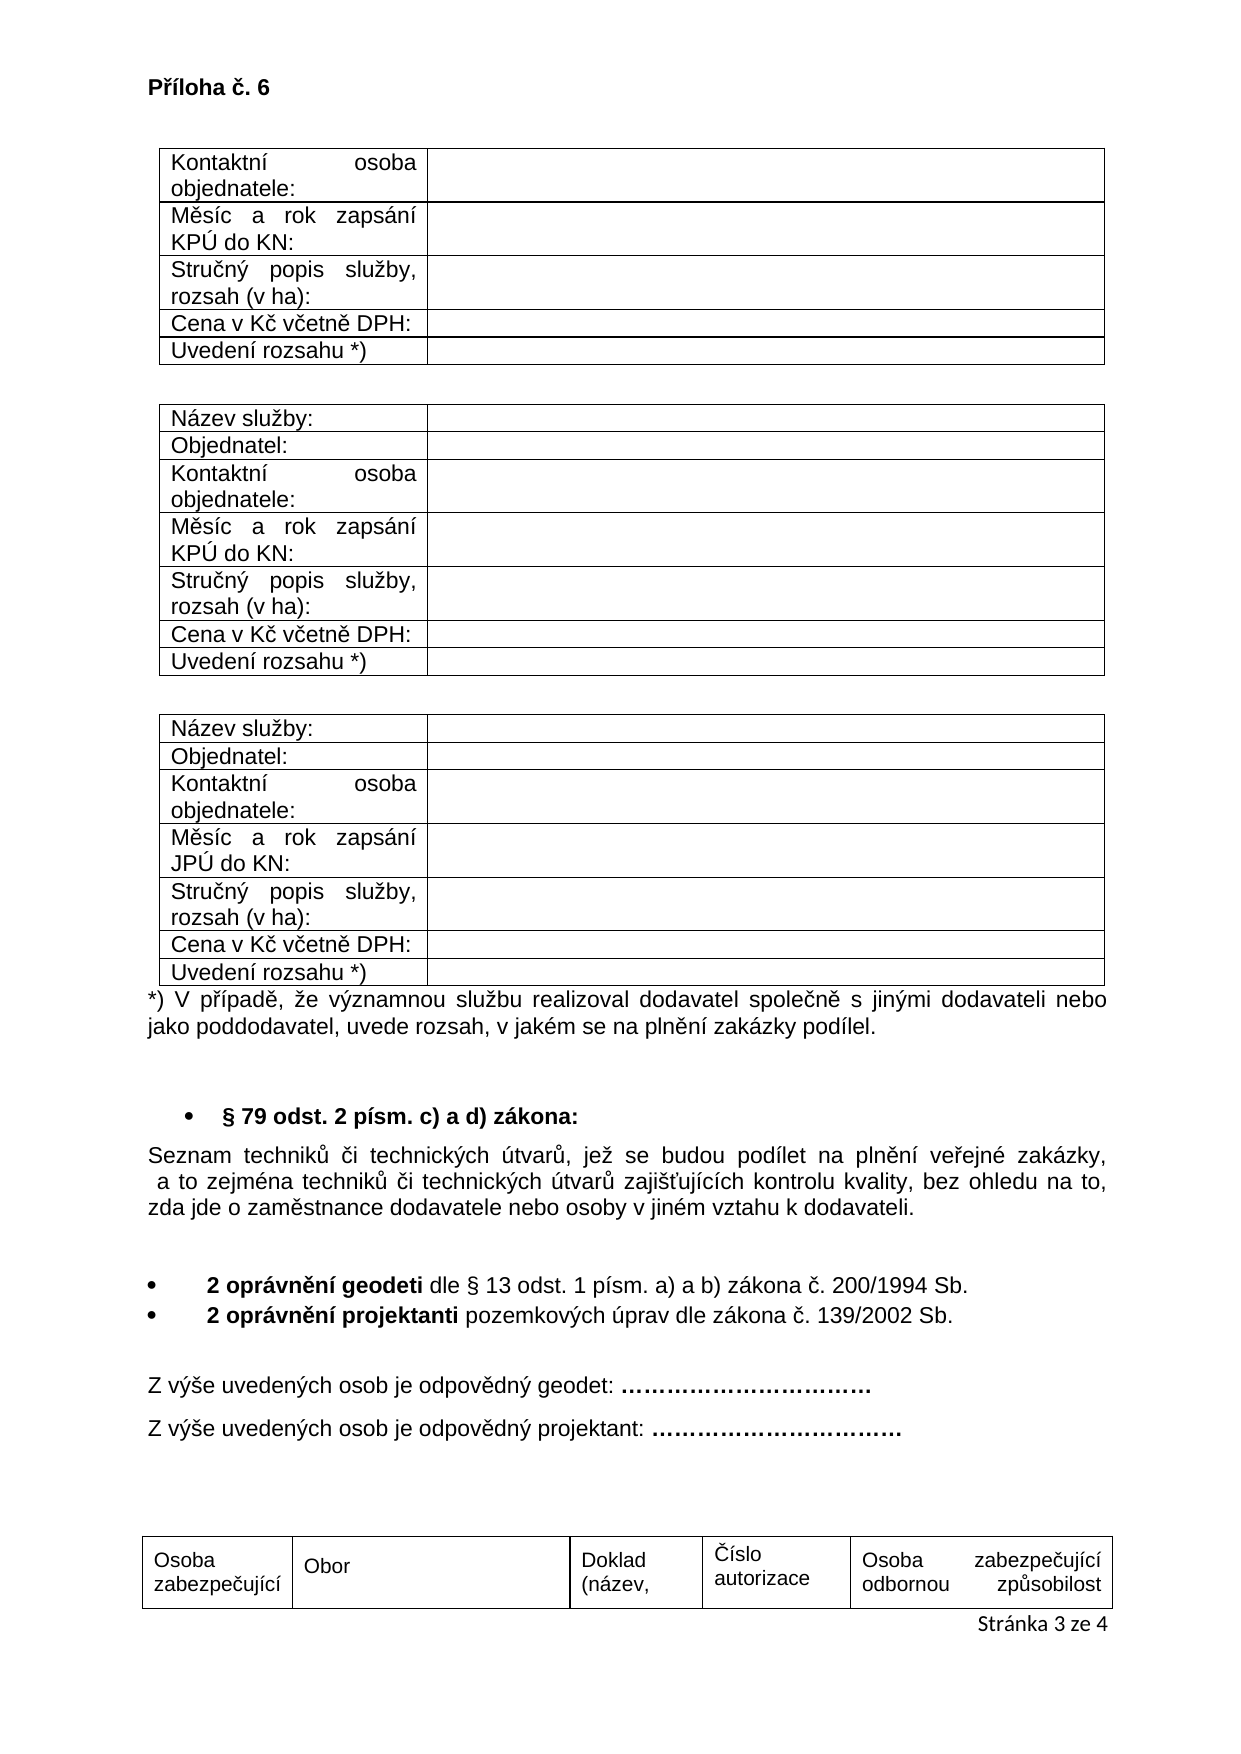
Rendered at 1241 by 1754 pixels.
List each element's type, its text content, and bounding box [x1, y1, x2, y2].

table_header Obor [293, 1537, 569, 1608]
table_cell [428, 432, 1104, 458]
table_header Název služby: [160, 405, 427, 431]
text Z výše uvedených osob je odpovědný projektant: …………………………… [148, 1415, 1107, 1442]
table_cell Stručný popis služby, rozsah (v ha): [160, 878, 427, 930]
table_header Číslo autorizace [703, 1537, 850, 1608]
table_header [851, 1537, 1112, 1608]
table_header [571, 1537, 702, 1608]
table_cell Kontaktní osoba objednatele: [160, 460, 427, 512]
table_cell Měsíc a rok zapsání KPÚ do KN: [160, 513, 427, 566]
table_cell Měsíc a rok zapsání KPÚ do KN: [160, 203, 427, 255]
text Seznam techniků či technických útvarů, jež se budou podílet na plnění veřejné zakázky, a to zejména techniků či technických útvarů zajišťujících kontrolu kvality, bez ohledu na to, zda jde o zaměstnance dodavatele nebo osoby v jiném vztahu k dodavateli. [148, 1142, 1107, 1221]
table_cell Uvedení rozsahu *) [160, 338, 427, 364]
table_cell [428, 931, 1104, 958]
table_cell [428, 770, 1104, 823]
table_cell [428, 959, 1104, 985]
list 2 oprávnění geodeti dle § 13 odst. 1 písm. a) a b) zákona č. 200/1994 Sb. [148, 1272, 1107, 1298]
table_cell Kontaktní osoba objednatele: [160, 149, 427, 201]
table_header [143, 1537, 292, 1608]
table_cell [428, 338, 1104, 364]
table_cell Kontaktní osoba objednatele: [160, 770, 427, 823]
table_cell [428, 621, 1104, 647]
table_cell Cena v Kč včetně DPH: [160, 310, 427, 336]
table_header Název služby: [160, 715, 427, 742]
table_cell Cena v Kč včetně DPH: [160, 621, 427, 647]
text *) V případě, že významnou službu realizoval dodavatel společně s jinými dodavateli nebo jako poddodavatel, uvede rozsah, v jakém se na plnění zakázky podílel. [148, 986, 1107, 1039]
table_header [428, 405, 1104, 431]
table_cell [428, 203, 1104, 255]
table_cell [428, 256, 1104, 309]
table_header [428, 715, 1104, 742]
table_cell Měsíc a rok zapsání JPÚ do KN: [160, 824, 427, 877]
table_cell [428, 743, 1104, 769]
table_cell [428, 878, 1104, 930]
table_cell Stručný popis služby, rozsah (v ha): [160, 567, 427, 620]
text § 79 odst. 2 písm. c) a d) zákona: [185, 1103, 1107, 1129]
table_cell [428, 310, 1104, 336]
table_cell [428, 149, 1104, 201]
table_cell Uvedení rozsahu *) [160, 959, 427, 985]
table_cell [428, 513, 1104, 566]
list 2 oprávnění projektanti pozemkových úprav dle zákona č. 139/2002 Sb. [148, 1302, 1107, 1329]
table_cell [428, 460, 1104, 512]
table_cell [428, 648, 1104, 674]
table_cell [428, 567, 1104, 620]
text Z výše uvedených osob je odpovědný geodet: …………………………… [148, 1372, 1107, 1399]
table_cell [428, 824, 1104, 877]
table_cell Cena v Kč včetně DPH: [160, 931, 427, 958]
table_cell Stručný popis služby, rozsah (v ha): [160, 256, 427, 309]
table_cell Objednatel: [160, 432, 427, 458]
table_cell Objednatel: [160, 743, 427, 769]
table_cell Uvedení rozsahu *) [160, 648, 427, 674]
